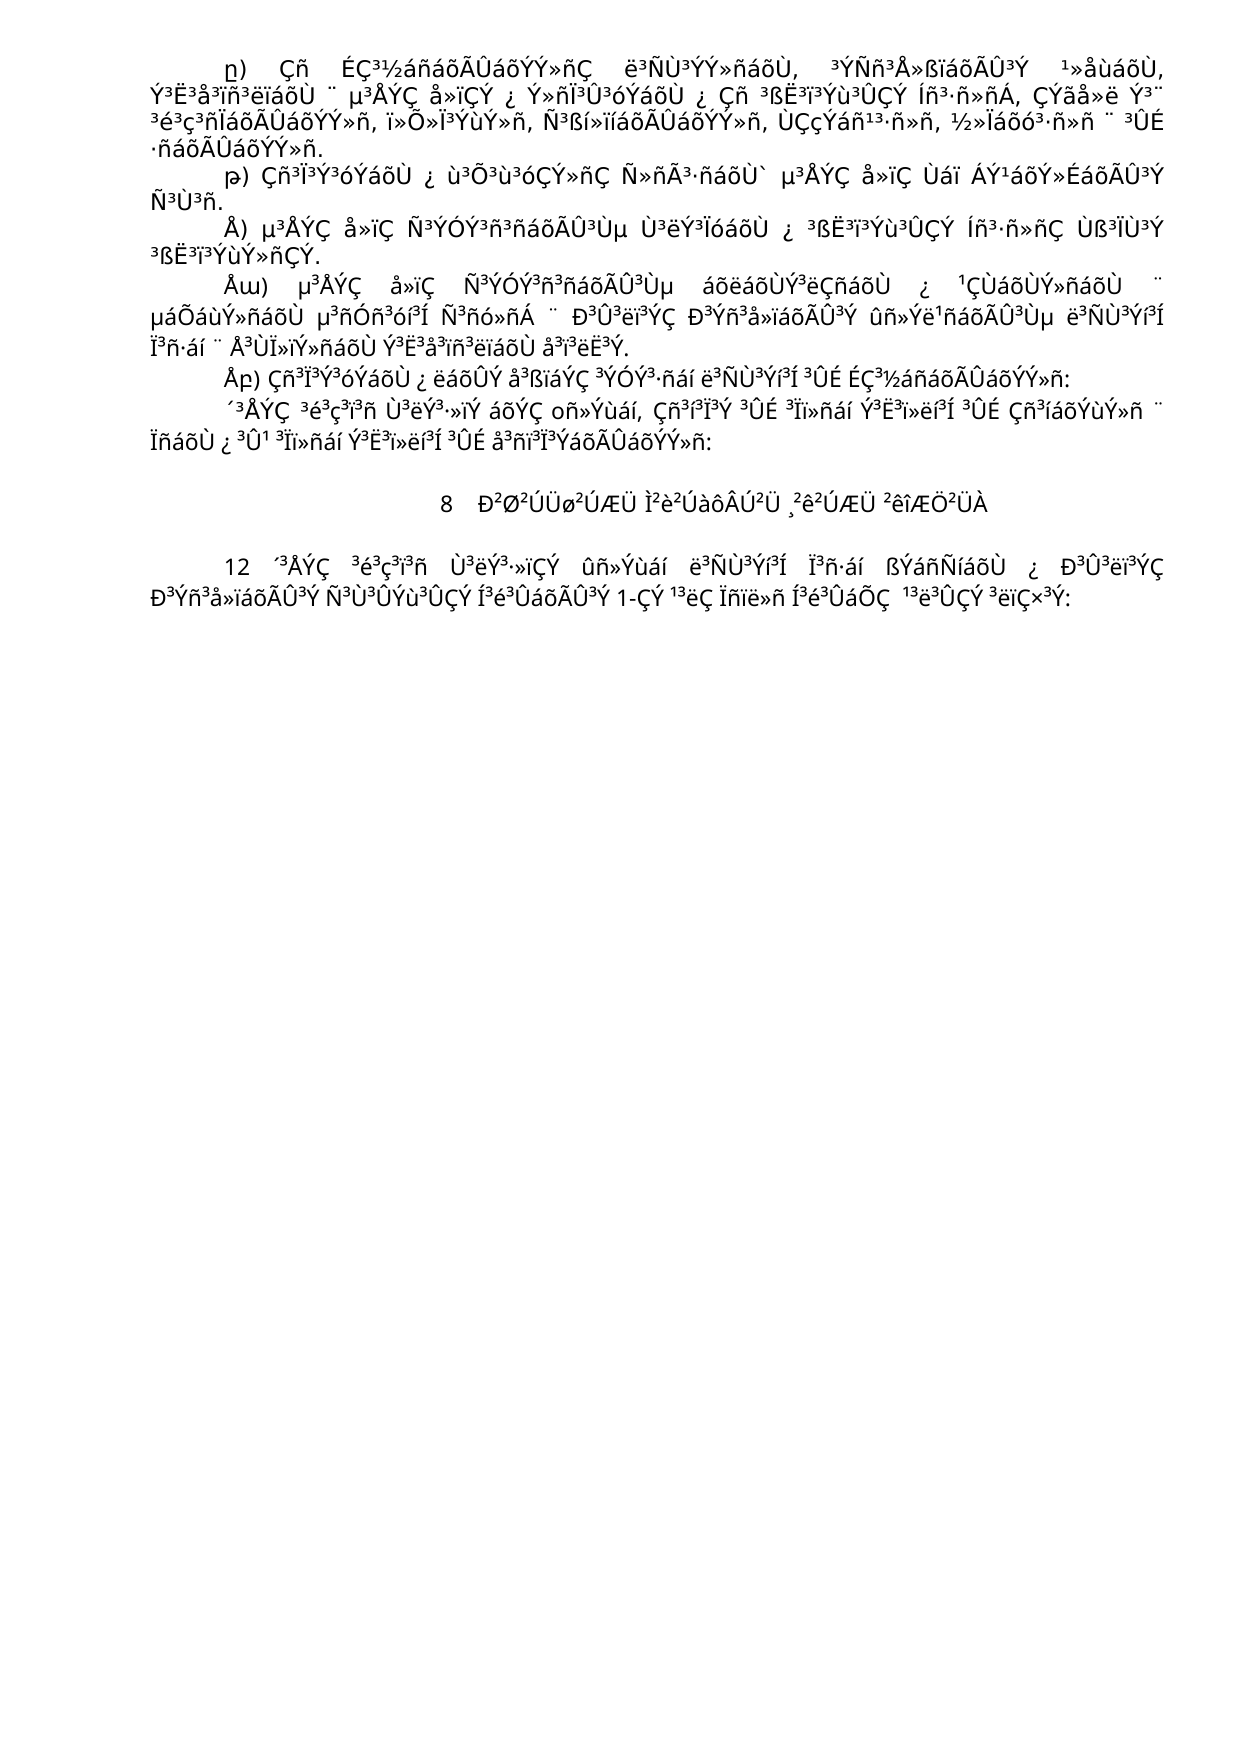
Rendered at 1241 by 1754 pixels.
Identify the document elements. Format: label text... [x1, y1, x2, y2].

text 12 ´³ÅÝÇ ³é³ç³ï³ñ Ù³ëÝ³·»ïÇÝ ûñ»Ýùáí ë³ÑÙ³Ýí³Í Ï³ñ·áí ßÝáñÑíáõÙ ¿ Ð³Û³ëï³ÝÇ Ð³Ýñ³å»ïáõÃÛ³Ý Ñ³Ù³ÛÝù³ÛÇÝ Í³é³ÛáõÃÛ³Ý 1-ÇÝ ¹³ëÇ Ïñïë»ñ Í³é³ÛáÕÇ ¹³ë³ÛÇÝ ³ëïÇ×³Ý: [150, 551, 1165, 613]
list Ð²Ø²ÚÜø²ÚÆÜ Ì²è²ÚàôÂÚ²Ü ¸²ê²ÚÆÜ ²êîÆÖ²ÜÀ [262, 488, 1165, 519]
text Å) µ³ÅÝÇ å»ïÇ Ñ³ÝÓÝ³ñ³ñáõÃÛ³Ùµ Ù³ëÝ³ÏóáõÙ ¿ ³ßË³ï³Ýù³ÛÇÝ Íñ³·ñ»ñÇ Ùß³ÏÙ³Ý ³ßË³ï³ÝùÝ»ñÇÝ. [150, 216, 1165, 269]
text Åա) µ³ÅÝÇ å»ïÇ Ñ³ÝÓÝ³ñ³ñáõÃÛ³Ùµ áõëáõÙÝ³ëÇñáõÙ ¿ ¹ÇÙáõÙÝ»ñáõÙ ¨ µáÕáùÝ»ñáõÙ µ³ñÓñ³óí³Í Ñ³ñó»ñÁ ¨ Ð³Û³ëï³ÝÇ Ð³Ýñ³å»ïáõÃÛ³Ý ûñ»Ýë¹ñáõÃÛ³Ùµ ë³ÑÙ³Ýí³Í Ï³ñ·áí ¨ Å³ÙÏ»ïÝ»ñáõÙ Ý³Ë³å³ïñ³ëïáõÙ å³ï³ëË³Ý. [150, 269, 1165, 363]
text թ) Çñ³Ï³Ý³óÝáõÙ ¿ ù³Õ³ù³óÇÝ»ñÇ Ñ»ñÃ³·ñáõÙ` µ³ÅÝÇ å»ïÇ Ùáï ÁÝ¹áõÝ»ÉáõÃÛ³Ý Ñ³Ù³ñ. [150, 163, 1165, 216]
text ը) Çñ ÉÇ³½áñáõÃÛáõÝÝ»ñÇ ë³ÑÙ³ÝÝ»ñáõÙ, ³ÝÑñ³Å»ßïáõÃÛ³Ý ¹»åùáõÙ, Ý³Ë³å³ïñ³ëïáõÙ ¨ µ³ÅÝÇ å»ïÇÝ ¿ Ý»ñÏ³Û³óÝáõÙ ¿ Çñ ³ßË³ï³Ýù³ÛÇÝ Íñ³·ñ»ñÁ, ÇÝãå»ë Ý³¨ ³é³ç³ñÏáõÃÛáõÝÝ»ñ, ï»Õ»Ï³ÝùÝ»ñ, Ñ³ßí»ïíáõÃÛáõÝÝ»ñ, ÙÇçÝáñ¹³·ñ»ñ, ½»Ïáõó³·ñ»ñ ¨ ³ÛÉ ·ñáõÃÛáõÝÝ»ñ. [150, 56, 1165, 163]
text Åբ) Çñ³Ï³Ý³óÝáõÙ ¿ ëáõÛÝ å³ßïáÝÇ ³ÝÓÝ³·ñáí ë³ÑÙ³Ýí³Í ³ÛÉ ÉÇ³½áñáõÃÛáõÝÝ»ñ: [150, 363, 1165, 394]
text ´³ÅÝÇ ³é³ç³ï³ñ Ù³ëÝ³·»ïÝ áõÝÇ oñ»Ýùáí, Çñ³í³Ï³Ý ³ÛÉ ³Ïï»ñáí Ý³Ë³ï»ëí³Í ³ÛÉ Çñ³íáõÝùÝ»ñ ¨ ÏñáõÙ ¿ ³Û¹ ³Ïï»ñáí Ý³Ë³ï»ëí³Í ³ÛÉ å³ñï³Ï³ÝáõÃÛáõÝÝ»ñ: [150, 394, 1165, 457]
